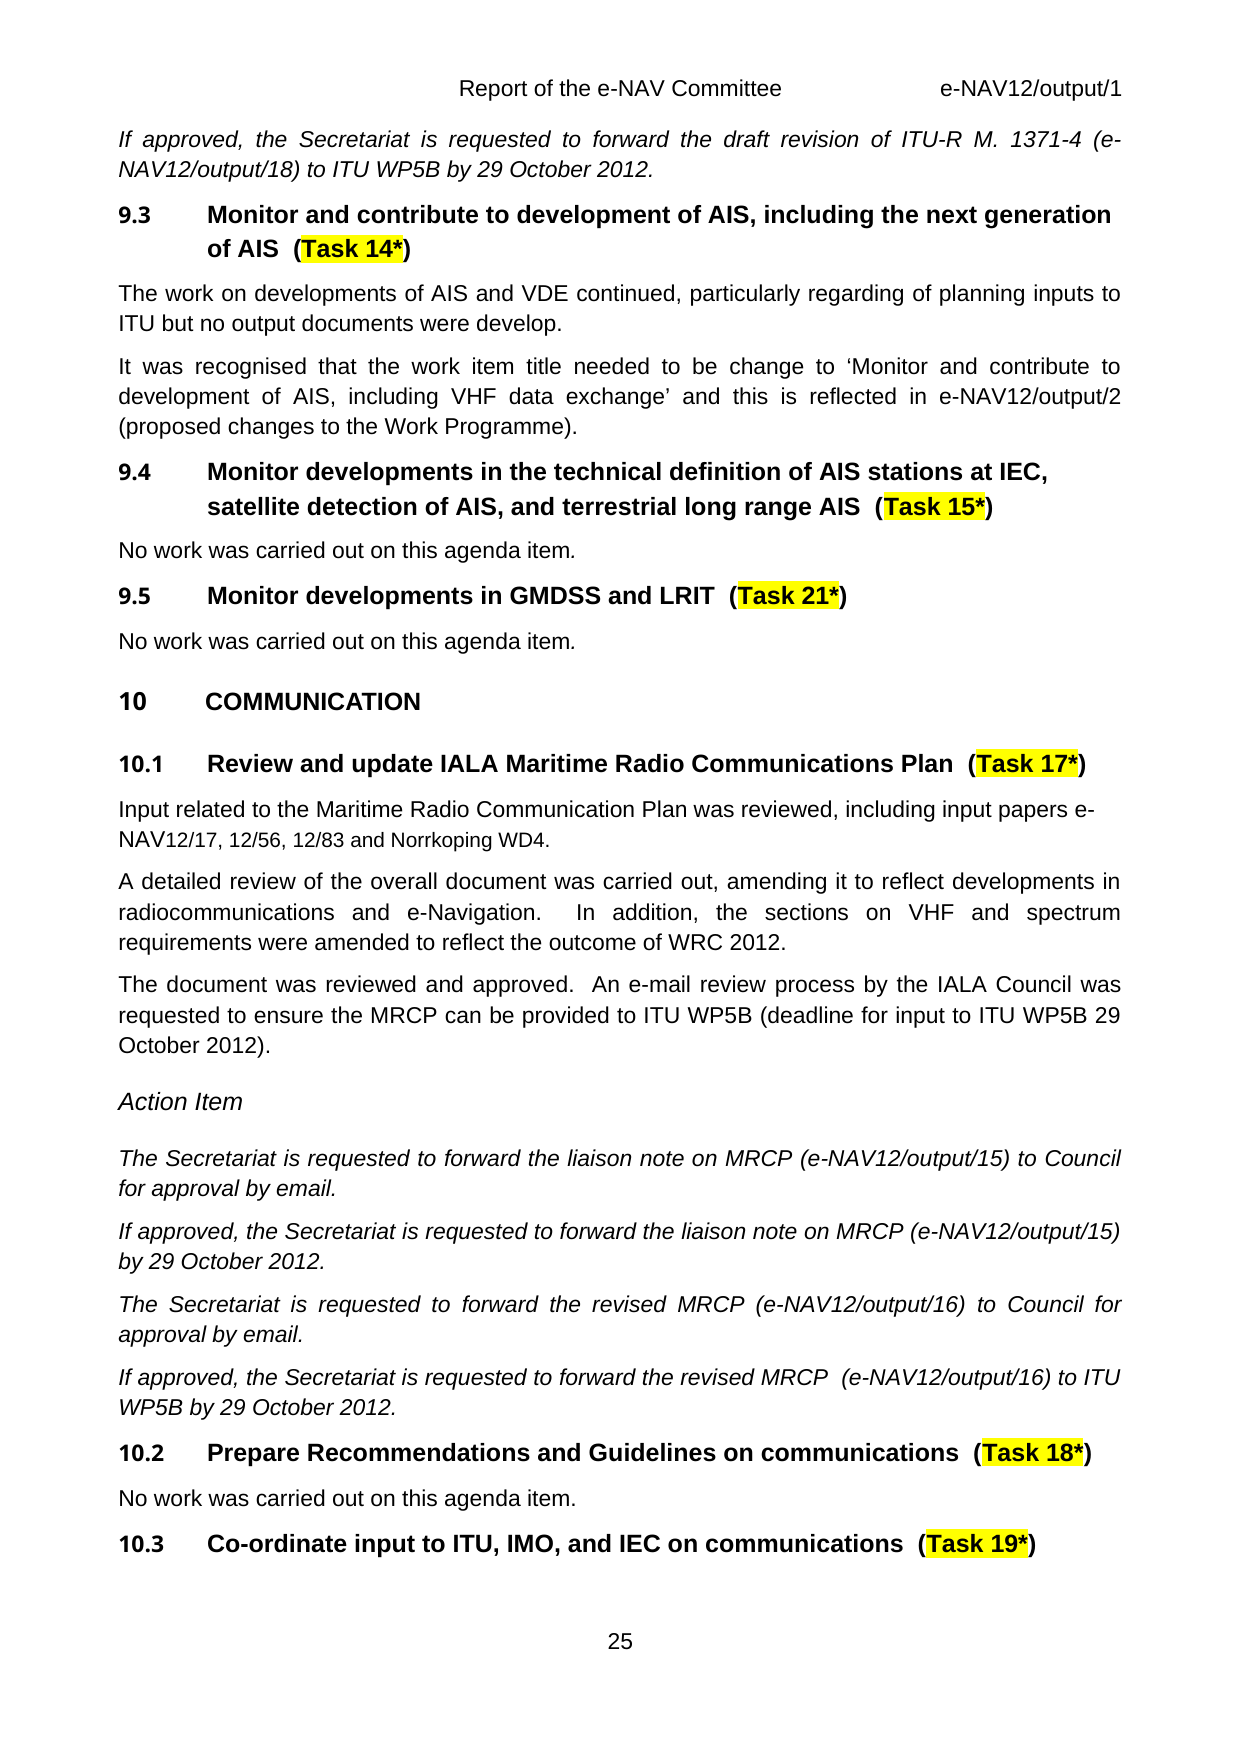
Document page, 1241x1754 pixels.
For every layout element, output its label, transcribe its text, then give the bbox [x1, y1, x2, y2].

text Action Item [118, 1087, 1122, 1116]
text The Secretariat is requested to forward the liaison note on MRCP (e-NAV12/output/15) to Council for approval by email. [118, 1145, 1122, 1202]
text If approved, the Secretariat is requested to forward the draft revision of ITU-R M. 1371-4 (e-NAV12/output/18) to ITU WP5B by 29 October 2012. [118, 126, 1122, 183]
text The Secretariat is requested to forward the revised MRCP (e-NAV12/output/16) to Council for approval by email. [118, 1291, 1122, 1347]
text No work was carried out on this agenda item. [118, 628, 1122, 654]
subtitle Monitor developments in the technical definition of AIS stations at IEC, satellite detection of AIS, and terrestrial long range AIS (Task 15*) [118, 456, 1122, 520]
subtitle Review and update IALA Maritime Radio Communications Plan (Task 17*) [118, 748, 1122, 779]
text The document was reviewed and approved. An e-mail review process by the IALA Council was requested to ensure the MRCP can be provided to ITU WP5B (deadline for input to ITU WP5B 29 October 2012). [118, 971, 1122, 1058]
text A detailed review of the overall document was carried out, amending it to reflect developments in radiocommunications and e-Navigation. In addition, the sections on VHF and spectrum requirements were amended to reflect the outcome of WRC 2012. [118, 868, 1122, 955]
text The work on developments of AIS and VDE continued, particularly regarding of planning inputs to ITU but no output documents were develop. [118, 280, 1122, 337]
text No work was carried out on this agenda item. [118, 537, 1122, 563]
text If approved, the Secretariat is requested to forward the liaison note on MRCP (e-NAV12/output/15) by 29 October 2012. [118, 1218, 1122, 1274]
text Input related to the Maritime Radio Communication Plan was reviewed, including input papers e-NAV12/17, 12/56, 12/83 and Norrkoping WD4. [118, 796, 1122, 853]
subtitle Co-ordinate input to ITU, IMO, and IEC on communications (Task 19*) [118, 1528, 1122, 1559]
subtitle Communication [118, 683, 1122, 717]
text It was recognised that the work item title needed to be change to ‘Monitor and contribute to development of AIS, including VHF data exchange’ and this is reflected in e-NAV12/output/2 (proposed changes to the Work Programme). [118, 353, 1122, 440]
text If approved, the Secretariat is requested to forward the revised MRCP (e-NAV12/output/16) to ITU WP5B by 29 October 2012. [118, 1364, 1122, 1420]
subtitle Monitor and contribute to development of AIS, including the next generation of AIS (Task 14*) [118, 199, 1122, 263]
subtitle Prepare Recommendations and Guidelines on communications (Task 18*) [118, 1437, 1122, 1468]
subtitle Monitor developments in GMDSS and LRIT (Task 21*) [118, 580, 1122, 611]
text No work was carried out on this agenda item. [118, 1485, 1122, 1511]
